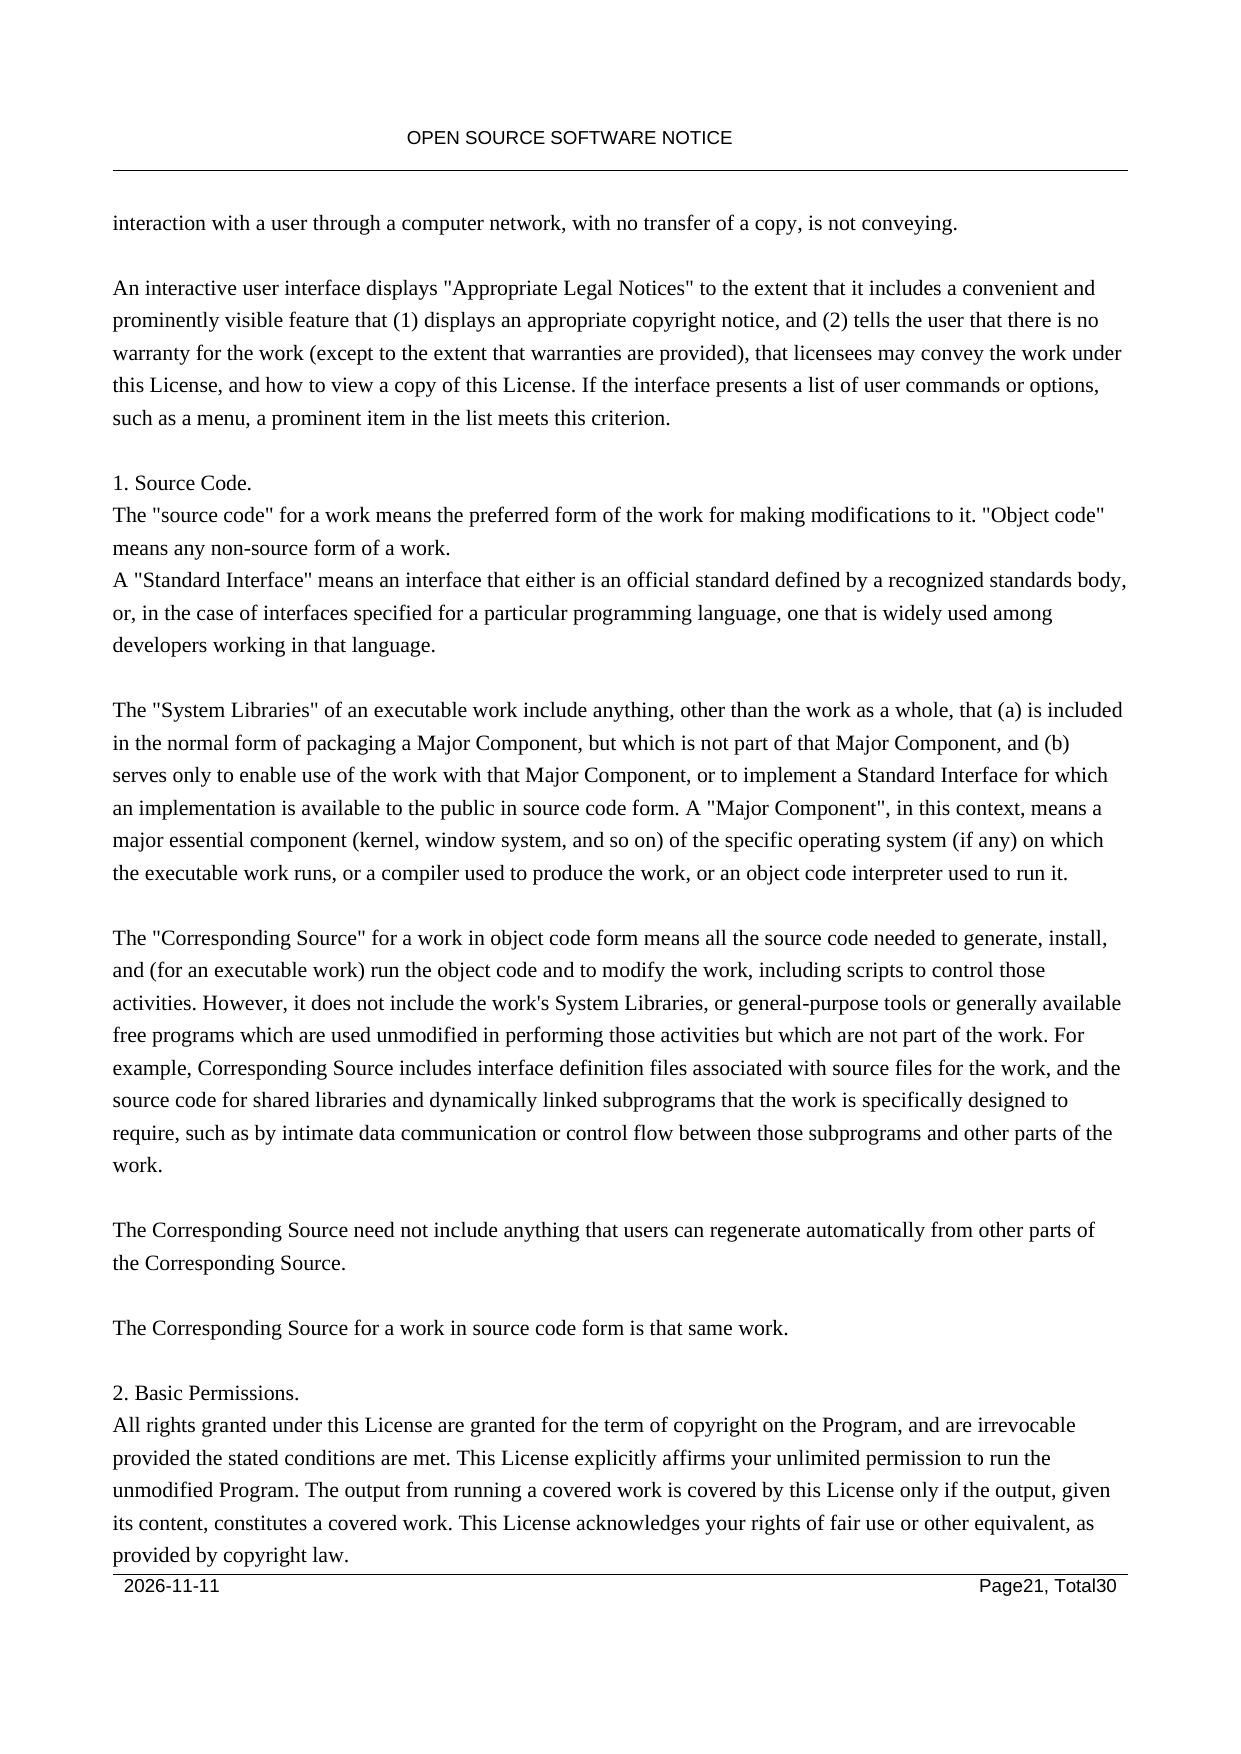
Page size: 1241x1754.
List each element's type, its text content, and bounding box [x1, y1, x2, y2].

text The Corresponding Source need not include anything that users can regenerate automatically from other parts of the Corresponding Source. [112, 1214, 1128, 1279]
text The "System Libraries" of an executable work include anything, other than the work as a whole, that (a) is included in the normal form of packaging a Major Component, but which is not part of that Major Component, and (b) serves only to enable use of the work with that Major Component, or to implement a Standard Interface for which an implementation is available to the public in source code form. A "Major Component", in this context, means a major essential component (kernel, window system, and so on) of the specific operating system (if any) on which the executable work runs, or a compiler used to produce the work, or an object code interpreter used to run it. [112, 694, 1128, 889]
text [112, 206, 1128, 239]
text An interactive user interface displays "Appropriate Legal Notices" to the extent that it includes a convenient and prominently visible feature that (1) displays an appropriate copyright notice, and (2) tells the user that there is no warranty for the work (except to the extent that warranties are provided), that licensees may convey the work under this License, and how to view a copy of this License. If the interface presents a list of user commands or options, such as a menu, a prominent item in the list meets this criterion. [112, 271, 1128, 434]
text The "source code" for a work means the preferred form of the work for making modifications to it. "Object code" means any non-source form of a work. [112, 499, 1128, 564]
text A "Standard Interface" means an interface that either is an official standard defined by a recognized standards body, or, in the case of interfaces specified for a particular programming language, one that is widely used among developers working in that language. [112, 564, 1128, 661]
text 1. Source Code. [112, 466, 1128, 499]
text All rights granted under this License are granted for the term of copyright on the Program, and are irrevocable provided the stated conditions are met. This License explicitly affirms your unlimited permission to run the unmodified Program. The output from running a covered work is covered by this License only if the output, given its content, constitutes a covered work. This License acknowledges your rights of fair use or other equivalent, as provided by copyright law. [112, 1409, 1128, 1571]
text The Corresponding Source for a work in source code form is that same work. [112, 1311, 1128, 1344]
text The "Corresponding Source" for a work in object code form means all the source code needed to generate, install, and (for an executable work) run the object code and to modify the work, including scripts to control those activities. However, it does not include the work's System Libraries, or general-purpose tools or generally available free programs which are used unmodified in performing those activities but which are not part of the work. For example, Corresponding Source includes interface definition files associated with source files for the work, and the source code for shared libraries and dynamically linked subprograms that the work is specifically designed to require, such as by intimate data communication or control flow between those subprograms and other parts of the work. [112, 921, 1128, 1181]
text 2. Basic Permissions. [112, 1376, 1128, 1409]
